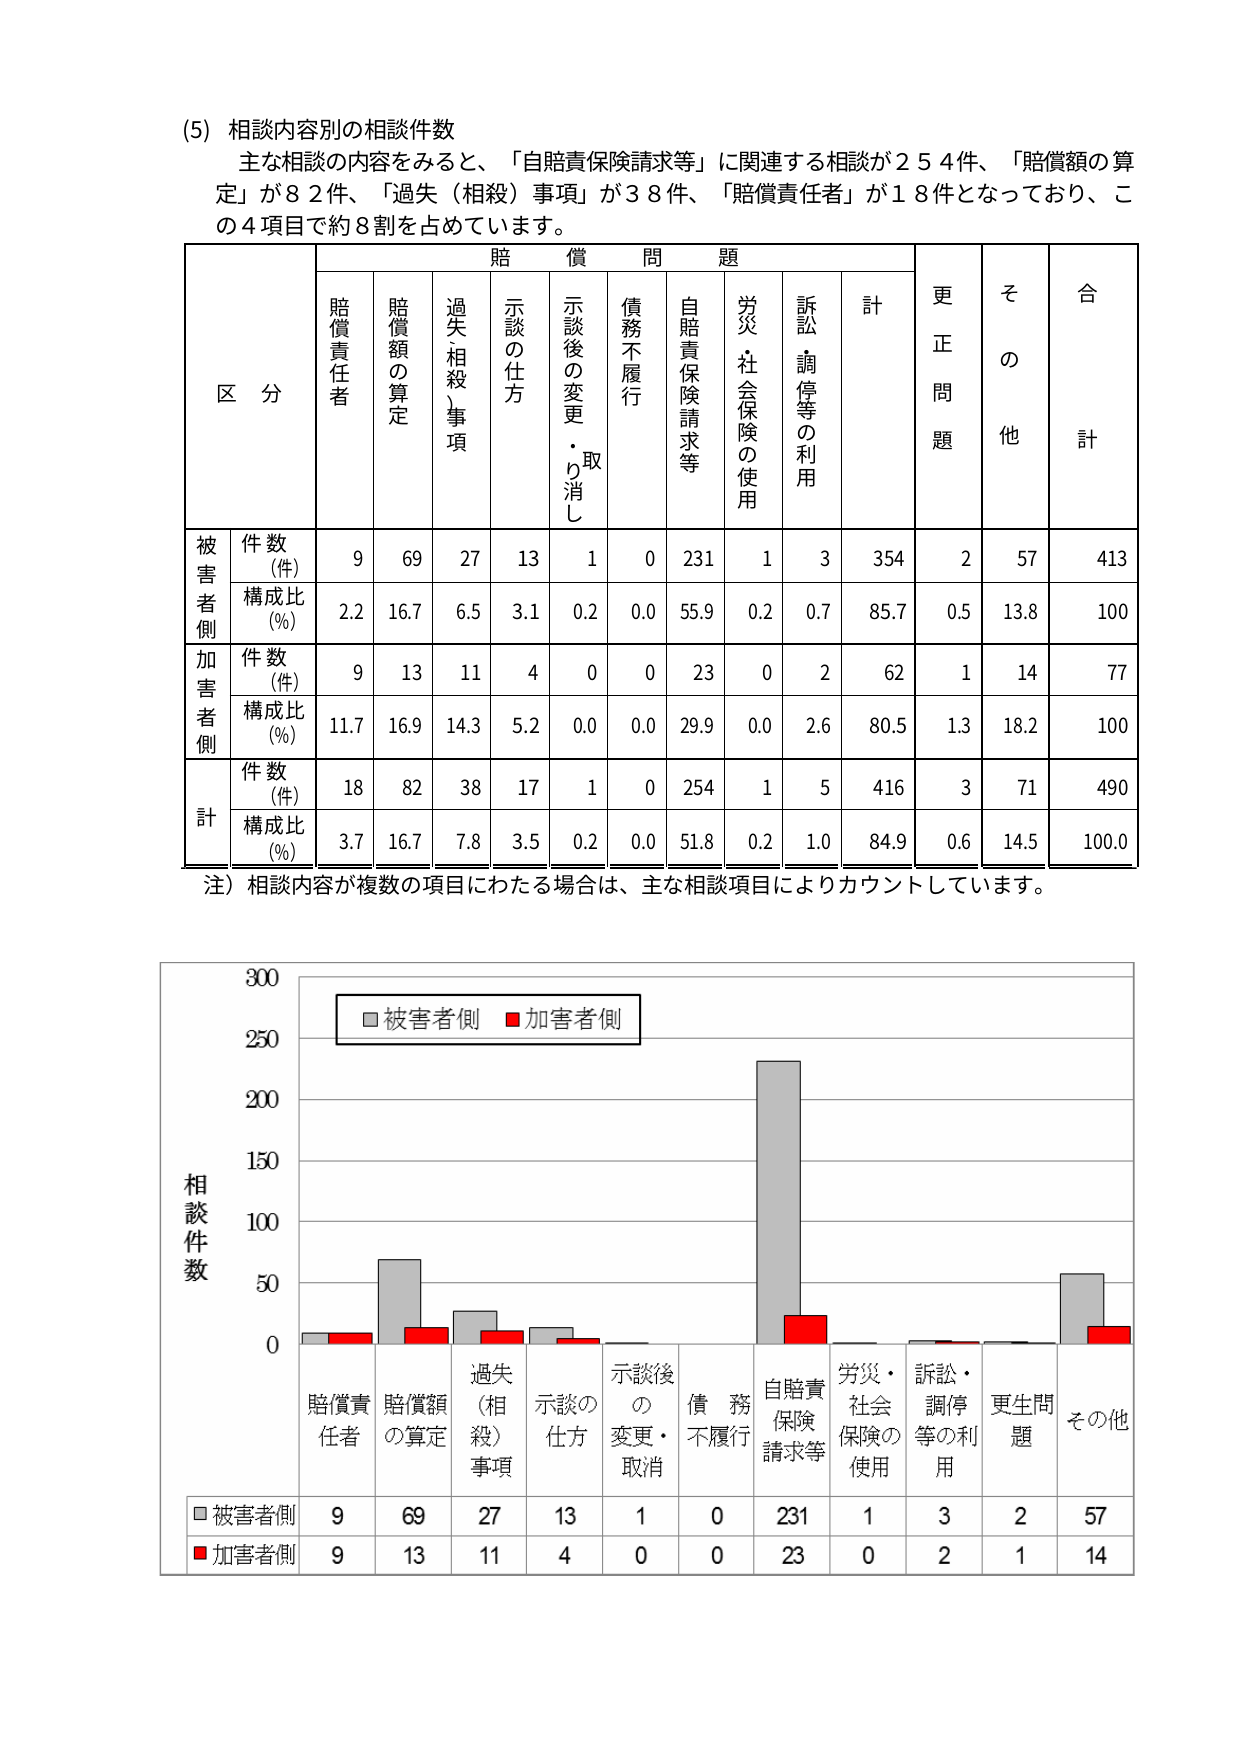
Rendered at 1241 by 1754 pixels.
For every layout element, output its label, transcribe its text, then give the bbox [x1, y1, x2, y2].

table_cell 18 [317, 760, 373, 809]
table_header 賠 償 問 題 [317, 245, 914, 271]
table_cell 2.2 [317, 583, 373, 643]
table_cell 3.7 [317, 810, 373, 867]
table_cell 債務不履行 [608, 272, 666, 528]
table_cell 0.5 [916, 583, 981, 643]
table_cell 自賠責保険請求等 [667, 272, 724, 528]
table_cell 0.0 [608, 696, 666, 757]
table_cell 0.0 [608, 583, 666, 643]
table_cell 1 [725, 530, 782, 582]
table_cell 100 [1050, 583, 1137, 643]
table_cell 賠償額の算定 [374, 272, 432, 528]
table_cell 71 [983, 760, 1048, 809]
table_cell 1 [916, 645, 981, 695]
table_cell 23 [667, 645, 724, 695]
table_cell 51.8 [667, 810, 724, 867]
table_cell 2 [783, 645, 841, 695]
table_cell 85.7 [842, 583, 914, 643]
table_cell 6.5 [433, 583, 490, 643]
table_cell 計 [186, 760, 230, 867]
table_cell 4 [491, 645, 549, 695]
table_cell 0.0 [725, 696, 782, 757]
table_cell 1 [725, 760, 782, 809]
table_cell 16.7 [374, 583, 432, 643]
table_cell 構成比 （％） [231, 810, 315, 867]
table_cell 賠償責任者 [317, 272, 373, 528]
table_cell 1.0 [783, 810, 841, 867]
table_cell 77 [1050, 645, 1137, 695]
table_cell 1 [550, 530, 607, 582]
list 相談内容別の相談件数 [182, 114, 1178, 145]
table_cell 1.3 [916, 696, 981, 757]
table_cell 16.7 [374, 810, 432, 867]
table_cell 413 [1050, 530, 1137, 582]
table_cell 55.9 [667, 583, 724, 643]
table_cell 件 数 （件） [231, 760, 315, 809]
table_cell 0.2 [550, 583, 607, 643]
table_cell 29.9 [667, 696, 724, 757]
table_cell 0.2 [725, 583, 782, 643]
table_cell 9 [317, 530, 373, 582]
table_cell 0.0 [550, 696, 607, 757]
table_cell 13 [374, 645, 432, 695]
table_cell 5 [783, 760, 841, 809]
table_cell 0 [550, 645, 607, 695]
table_cell 62 [842, 645, 914, 695]
table_cell 254 [667, 760, 724, 809]
table_cell 27 [433, 530, 490, 582]
table_cell 示談の仕方 [491, 272, 549, 528]
table_cell 11 [433, 645, 490, 695]
text 注）相談内容が複数の項目にわたる場合は、主な相談項目によりカウントしています。 [203, 868, 1178, 900]
text 主な相談の内容をみると、「自賠責保険請求等」に関連する相談が２５４件、「賠償額の算定」が８２件、「過失（相殺）事項」が３８件、「賠償責任者」が１８件となっており、この４項目で約８割を占めています。 [215, 145, 1135, 241]
picture [159, 962, 1135, 1576]
table_cell 17 [491, 760, 549, 809]
table_cell 13 [491, 530, 549, 582]
table_cell 構成比 （％） [231, 696, 315, 757]
table_cell 2.6 [783, 696, 841, 757]
table_cell 3 [783, 530, 841, 582]
table_cell 100.0 [1050, 810, 1137, 867]
table_cell 5.2 [491, 696, 549, 757]
table_cell 14 [983, 645, 1048, 695]
table_cell 3.5 [491, 810, 549, 867]
table_cell 13.8 [983, 583, 1048, 643]
table_cell 示談後の変更 ・取 り消し [550, 272, 607, 528]
table_cell 2 [916, 530, 981, 582]
table_cell 231 [667, 530, 724, 582]
table_cell 490 [1050, 760, 1137, 809]
table_cell 11.7 [317, 696, 373, 757]
table_cell 訴訟 ・調 停等の利用 [783, 272, 841, 528]
table_cell 84.9 [842, 810, 914, 867]
table_cell 過失 相殺 ）事 項 [433, 272, 490, 528]
table_cell 0.2 [725, 810, 782, 867]
table_cell 0.6 [916, 810, 981, 867]
table_cell 80.5 [842, 696, 914, 757]
table_cell 38 [433, 760, 490, 809]
table_cell 0.7 [783, 583, 841, 643]
table_cell 9 [317, 645, 373, 695]
table_cell 57 [983, 530, 1048, 582]
table_cell 構成比 （％） [231, 583, 315, 643]
table_cell 件 数 （件） [231, 530, 315, 582]
table_cell 件 数 （件） [231, 645, 315, 695]
table_cell 0.2 [550, 810, 607, 867]
table_cell 0.0 [608, 810, 666, 867]
table_cell 14.3 [433, 696, 490, 757]
table_cell 1 [550, 760, 607, 809]
table_header 区 分 [186, 245, 315, 528]
table_header その 他 [983, 245, 1048, 528]
table_cell 82 [374, 760, 432, 809]
table_cell 0 [608, 530, 666, 582]
table_cell 354 [842, 530, 914, 582]
table_cell 416 [842, 760, 914, 809]
table_cell 7.8 [433, 810, 490, 867]
table_cell 14.5 [983, 810, 1048, 867]
table_cell 3.1 [491, 583, 549, 643]
table_cell 加害者 側 [186, 645, 230, 757]
table_cell 0 [608, 760, 666, 809]
table_cell 100 [1050, 696, 1137, 757]
table_cell 3 [916, 760, 981, 809]
table_cell 0 [725, 645, 782, 695]
table_cell 16.9 [374, 696, 432, 757]
table_cell 被害者 側 [186, 530, 230, 643]
table_header 更正問題 [916, 245, 981, 528]
table_cell 計 [842, 272, 914, 528]
table_cell 69 [374, 530, 432, 582]
table_cell 18.2 [983, 696, 1048, 757]
table_cell 0 [608, 645, 666, 695]
table_header 合 計 [1050, 245, 1137, 528]
table_cell 労災 ・社 会保険の使用 [725, 272, 782, 528]
